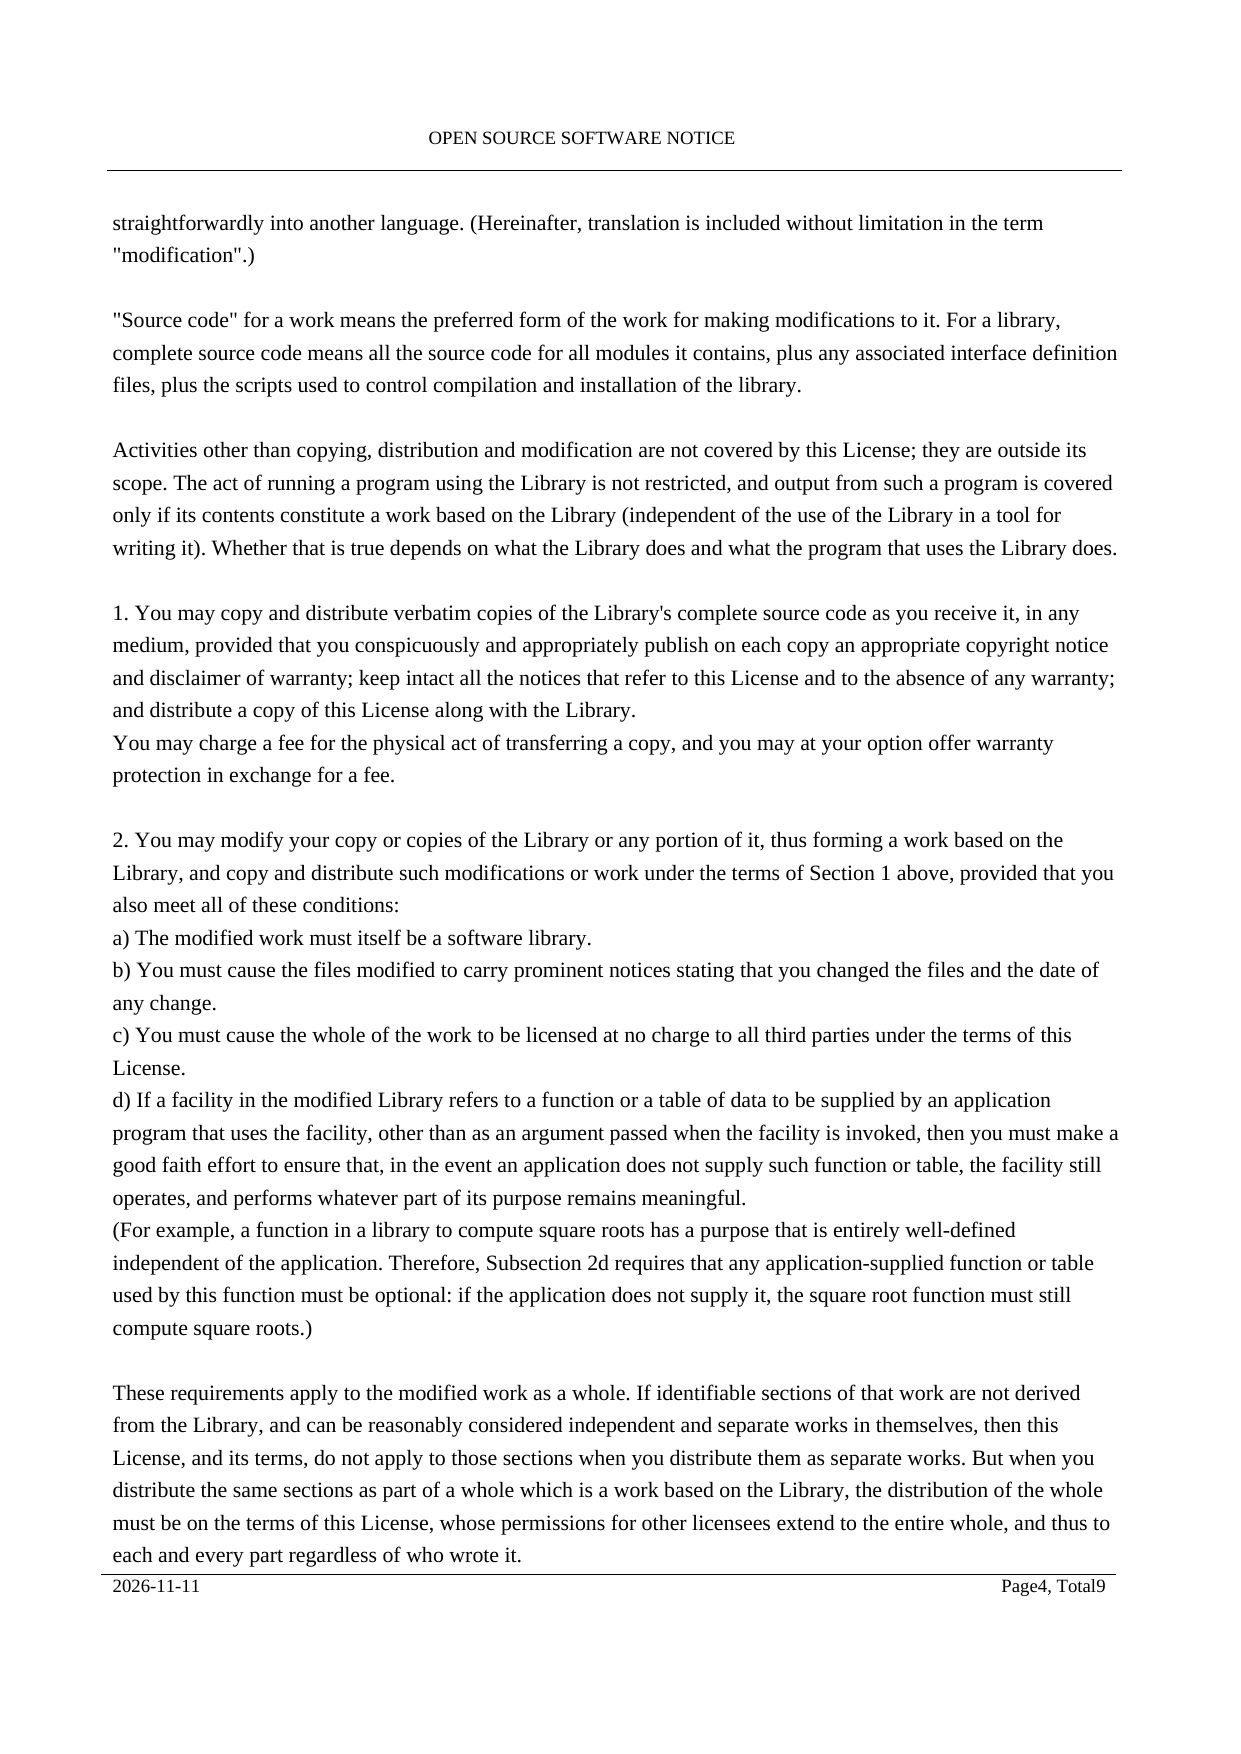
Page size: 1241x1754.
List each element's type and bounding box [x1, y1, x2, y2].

text [112, 206, 1128, 1571]
